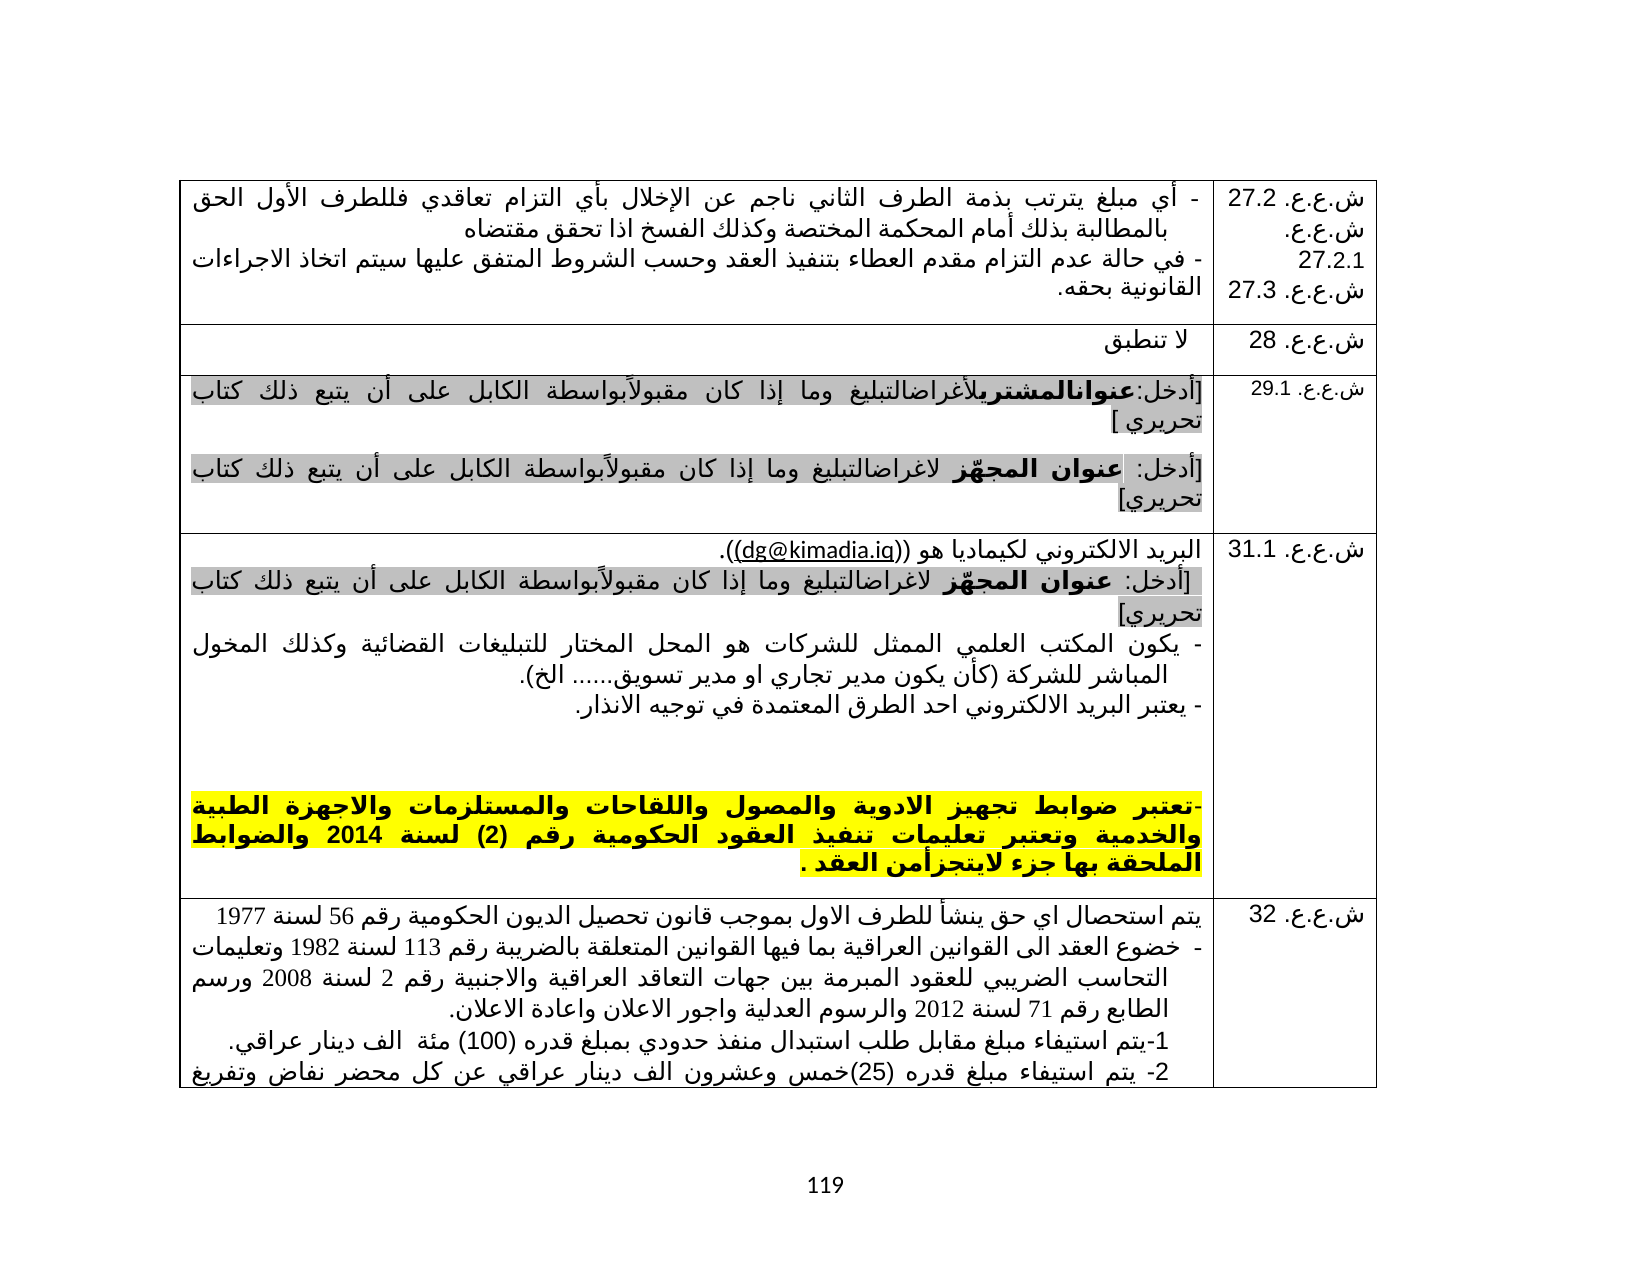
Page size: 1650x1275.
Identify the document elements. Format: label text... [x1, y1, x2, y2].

table_cell لا تنطبق [181, 325, 1213, 375]
table_cell ش.ع.ع. 32 [1214, 899, 1376, 1087]
table_cell ش.ع.ع. 29.1 [1214, 376, 1376, 533]
table_cell ش.ع.ع. 31.1 [1214, 534, 1376, 898]
table_cell البريد الالكتروني لكيماديا هو ((dg@kimadia.iq)). [أدخل: عنوان المجهّز لاغراضالتبليغ وما إذا كان مقبولاًبواسطة الكابل على أن يتبع ذلك كتاب تحريري] - يكون المكتب العلمي الممثل للشركات هو المحل المختار للتبليغات القضائية وكذلك المخول المباشر للشركة (كأن يكون مدير تجاري او مدير تسويق...... الخ). - يعتبر البريد الالكتروني احد الطرق المعتمدة في توجيه الانذار. -تعتبر ضوابط تجهيز الادوية والمصول واللقاحات والمستلزمات والاجهزة الطبية والخدمية وتعتبر تعليمات تنفيذ العقود الحكومية رقم (2) لسنة 2014 والضوابط الملحقة بها جزء لايتجزأمن العقد . [181, 534, 1213, 898]
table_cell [1214, 181, 1376, 324]
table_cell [181, 899, 1213, 1087]
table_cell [181, 181, 1213, 324]
table_cell ش.ع.ع. 28 [1214, 325, 1376, 375]
table_cell [أدخل:عنوانالمشتريلأغراضالتبليغ وما إذا كان مقبولاًبواسطة الكابل على أن يتبع ذلك كتاب تحريري ] [أدخل: عنوان المجهّز لاغراضالتبليغ وما إذا كان مقبولاًبواسطة الكابل على أن يتبع ذلك كتاب تحريري] [181, 376, 1213, 533]
